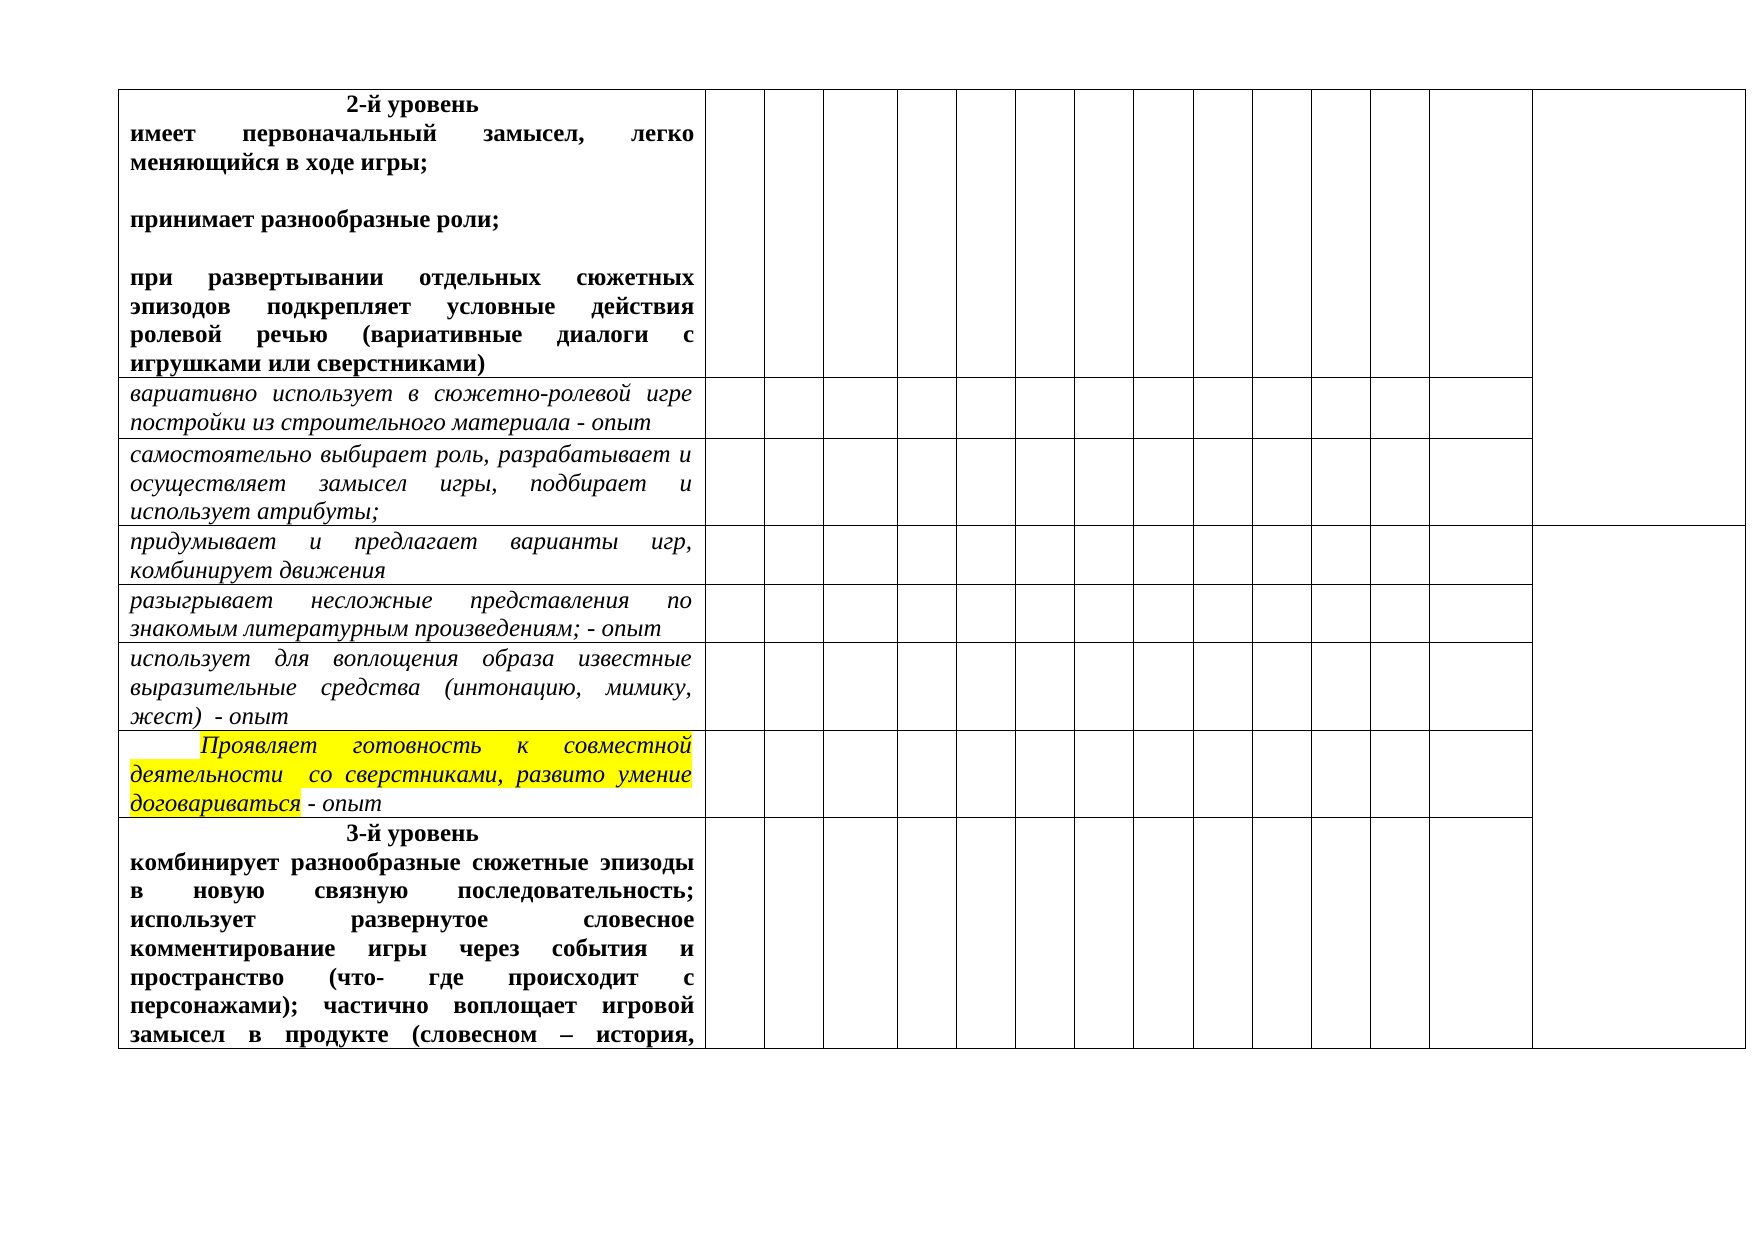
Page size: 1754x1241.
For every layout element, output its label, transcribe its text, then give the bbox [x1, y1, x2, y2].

table_cell [1134, 526, 1193, 584]
table_cell разыгрывает несложные представления по знакомым литературным произведениям; - опыт [119, 585, 705, 642]
table_cell [706, 439, 764, 525]
table_cell [898, 643, 956, 729]
table_cell [1430, 818, 1532, 1048]
table_cell [1134, 643, 1193, 729]
table_cell вариативно использует в сюжетно-ролевой игре постройки из строительного материала - опыт [119, 378, 705, 438]
table_cell [1075, 818, 1133, 1048]
table_cell [824, 90, 897, 377]
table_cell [119, 90, 705, 377]
table_cell [1312, 90, 1370, 377]
table_cell [1312, 526, 1370, 584]
table_cell [1194, 731, 1252, 817]
table_cell [1194, 585, 1252, 642]
table_cell [1430, 643, 1532, 729]
table_cell [898, 378, 956, 438]
table_cell [1533, 526, 1745, 1048]
table_cell [1194, 439, 1252, 525]
table_cell [1371, 526, 1429, 584]
table_cell [1430, 585, 1532, 642]
table_cell [1134, 90, 1193, 377]
table_cell [1016, 439, 1074, 525]
table_cell [1430, 90, 1532, 377]
table_cell [1253, 90, 1311, 377]
table_cell [1194, 643, 1252, 729]
table_cell [1016, 585, 1074, 642]
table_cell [119, 818, 705, 1048]
table_cell [706, 90, 764, 377]
table_cell [957, 818, 1015, 1048]
table_cell [1312, 585, 1370, 642]
table_cell [1253, 439, 1311, 525]
table_cell [1075, 643, 1133, 729]
table_cell [1075, 378, 1133, 438]
table_cell [1371, 643, 1429, 729]
table_cell [1016, 643, 1074, 729]
table_cell [824, 731, 897, 817]
table_cell [1016, 818, 1074, 1048]
table_cell [957, 439, 1015, 525]
table_cell [898, 585, 956, 642]
table_cell [1016, 526, 1074, 584]
table_cell [1312, 818, 1370, 1048]
table_cell [824, 818, 897, 1048]
table_cell [1075, 439, 1133, 525]
table_cell использует для воплощения образа известные выразительные средства (интонацию, мимику, жест) - опыт [119, 643, 705, 729]
table_cell [1194, 526, 1252, 584]
table_cell [706, 585, 764, 642]
table_cell [957, 90, 1015, 377]
table_cell [1134, 439, 1193, 525]
table_cell [1371, 585, 1429, 642]
table_cell [898, 818, 956, 1048]
table_cell [1194, 818, 1252, 1048]
table_cell [1312, 643, 1370, 729]
table_cell [765, 585, 823, 642]
table_cell [765, 526, 823, 584]
table_cell [1312, 731, 1370, 817]
table_cell [1430, 378, 1532, 438]
table_cell [1134, 731, 1193, 817]
table_cell [898, 90, 956, 377]
table_cell [1016, 90, 1074, 377]
table_cell [1430, 439, 1532, 525]
table_cell [1371, 90, 1429, 377]
table_cell [1016, 731, 1074, 817]
table_cell [824, 378, 897, 438]
table_cell [1253, 818, 1311, 1048]
table_cell [1253, 643, 1311, 729]
table_cell [765, 818, 823, 1048]
table_cell [1253, 526, 1311, 584]
table_cell [706, 643, 764, 729]
table_cell [706, 526, 764, 584]
table_cell [1075, 731, 1133, 817]
table_cell [1312, 439, 1370, 525]
table_cell [898, 439, 956, 525]
table_cell [824, 643, 897, 729]
table_cell [1253, 585, 1311, 642]
table_cell [957, 643, 1015, 729]
table_cell [1134, 378, 1193, 438]
table_cell [957, 731, 1015, 817]
table_cell [824, 526, 897, 584]
table_cell [1134, 585, 1193, 642]
table_cell [824, 585, 897, 642]
table_cell [1016, 378, 1074, 438]
table_cell [706, 378, 764, 438]
table_cell Проявляет готовность к совместной деятельности со сверстниками, развито умение договариваться - опыт [301, 731, 705, 817]
table_cell [1075, 585, 1133, 642]
table_cell [1075, 526, 1133, 584]
table_cell [1371, 439, 1429, 525]
table_cell [706, 818, 764, 1048]
table_cell [1312, 378, 1370, 438]
table_cell [706, 731, 764, 817]
table_cell самостоятельно выбирает роль, разрабатывает и осуществляет замысел игры, подбирает и использует атрибуты; [119, 439, 705, 525]
table_cell [1430, 731, 1532, 817]
table_cell [1194, 90, 1252, 377]
table_cell [1134, 818, 1193, 1048]
table_cell [1194, 378, 1252, 438]
table_cell [1371, 818, 1429, 1048]
table_cell [957, 378, 1015, 438]
table_cell [765, 643, 823, 729]
table_cell [1430, 526, 1532, 584]
table_cell [765, 90, 823, 377]
table_cell [1075, 90, 1133, 377]
table_cell [898, 731, 956, 817]
table_cell [898, 526, 956, 584]
table_cell [765, 378, 823, 438]
table_cell [1253, 378, 1311, 438]
table_cell [1371, 731, 1429, 817]
table_cell [765, 439, 823, 525]
table_cell [957, 526, 1015, 584]
table_cell [1371, 378, 1429, 438]
table_cell Проявляет готовность к совместной деятельности со сверстниками, развито умение договариваться - опыт [119, 731, 200, 817]
table_cell [1253, 731, 1311, 817]
table_cell [765, 731, 823, 817]
table_cell [824, 439, 897, 525]
table_cell придумывает и предлагает варианты игр, комбинирует движения [119, 526, 705, 584]
table_cell [957, 585, 1015, 642]
